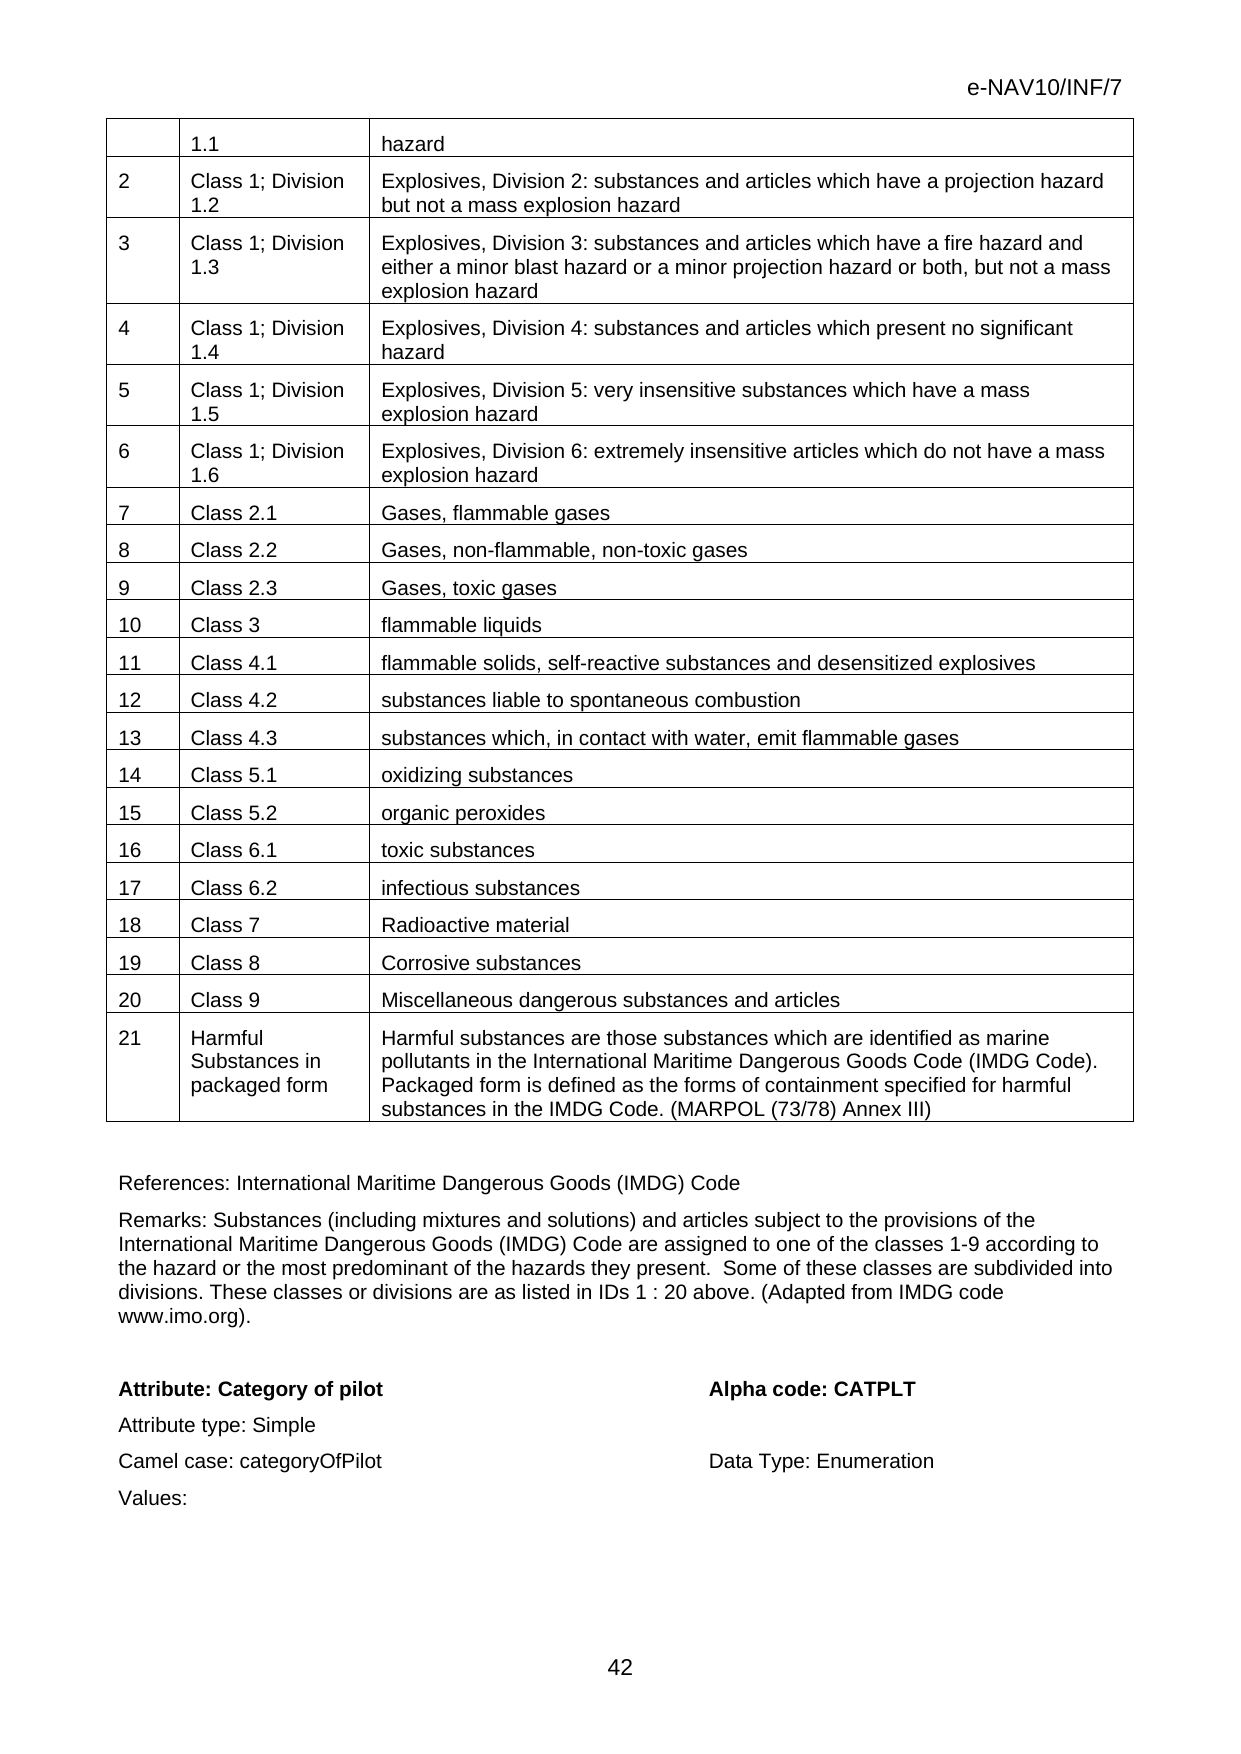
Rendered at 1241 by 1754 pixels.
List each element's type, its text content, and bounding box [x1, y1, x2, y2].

table_cell infectious substances [370, 863, 1133, 899]
table_cell 17 [107, 863, 179, 899]
table_cell Class 2.1 [180, 488, 369, 524]
table_cell Class 2.3 [180, 563, 369, 599]
table_cell Harmful substances are those substances which are identified as marine pollutants in the International Maritime Dangerous Goods Code (IMDG Code). Packaged form is defined as the forms of containment specified for harmful substances in the IMDG Code. (MARPOL (73/78) Annex III) [370, 1013, 1133, 1121]
table_cell Class 8 [180, 938, 369, 974]
table_cell 11 [107, 638, 179, 674]
table_cell 8 [107, 525, 179, 562]
table_cell 5 [107, 365, 179, 425]
table_cell Gases, non-flammable, non-toxic gases [370, 525, 1133, 562]
table_cell Class 6.2 [180, 863, 369, 899]
table_cell 21 [107, 1013, 179, 1121]
table_cell Class 4.3 [180, 713, 369, 749]
table_cell Class 4.1 [180, 638, 369, 674]
table_cell Class 1; Division 1.3 [180, 218, 369, 302]
text Attribute: Category of pilot Alpha code: CATPLT [118, 1376, 1122, 1400]
table_cell 2 [107, 157, 179, 217]
table_cell Class 4.2 [180, 675, 369, 712]
text Attribute type: Simple [118, 1413, 1122, 1437]
table_cell Miscellaneous dangerous substances and articles [370, 975, 1133, 1012]
text Remarks: Substances (including mixtures and solutions) and articles subject to the provisions of the International Maritime Dangerous Goods (IMDG) Code are assigned to one of the classes 1-9 according to the hazard or the most predominant of the hazards they present. Some of these classes are subdivided into divisions. These classes or divisions are as listed in IDs 1 : 20 above. (Adapted from IMDG code www.imo.org). [118, 1208, 1122, 1327]
table_cell organic peroxides [370, 788, 1133, 824]
table_cell Corrosive substances [370, 938, 1133, 974]
table_cell Radioactive material [370, 900, 1133, 937]
table_cell Explosives, Division 5: very insensitive substances which have a mass explosion hazard [370, 365, 1133, 425]
table_cell oxidizing substances [370, 750, 1133, 787]
text Camel case: categoryOfPilot Data Type: Enumeration [118, 1449, 1122, 1473]
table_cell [180, 119, 369, 156]
table_cell Class 9 [180, 975, 369, 1012]
table_cell 10 [107, 600, 179, 637]
table_cell Explosives, Division 3: substances and articles which have a fire hazard and either a minor blast hazard or a minor projection hazard or both, but not a mass explosion hazard [370, 218, 1133, 302]
table_cell Class 5.2 [180, 788, 369, 824]
table_cell Class 1; Division 1.5 [180, 365, 369, 425]
table_cell 15 [107, 788, 179, 824]
table_cell 1 [107, 119, 179, 156]
text References: International Maritime Dangerous Goods (IMDG) Code [118, 1171, 1122, 1195]
table_cell Explosives, Division 2: substances and articles which have a projection hazard but not a mass explosion hazard [370, 157, 1133, 217]
table_cell 20 [107, 975, 179, 1012]
table_cell 7 [107, 488, 179, 524]
table_cell substances liable to spontaneous combustion [370, 675, 1133, 712]
table_cell Gases, flammable gases [370, 488, 1133, 524]
table_cell Gases, toxic gases [370, 563, 1133, 599]
table_cell Class 2.2 [180, 525, 369, 562]
table_cell 19 [107, 938, 179, 974]
table_cell 6 [107, 426, 179, 487]
table_cell Harmful Substances in packaged form [180, 1013, 369, 1121]
table_cell 16 [107, 825, 179, 862]
table_cell Explosives, Division 6: extremely insensitive articles which do not have a mass explosion hazard [370, 426, 1133, 487]
table_cell Class 3 [180, 600, 369, 637]
text Values: [118, 1486, 1122, 1510]
table_cell Class 5.1 [180, 750, 369, 787]
table_cell Class 1; Division 1.2 [180, 157, 369, 217]
table_cell 12 [107, 675, 179, 712]
table_cell 14 [107, 750, 179, 787]
table_cell 9 [107, 563, 179, 599]
table_cell Class 7 [180, 900, 369, 937]
table_cell Class 1; Division 1.6 [180, 426, 369, 487]
table_cell Class 1; Division 1.4 [180, 304, 369, 364]
table_cell substances which, in contact with water, emit flammable gases [370, 713, 1133, 749]
table_cell 13 [107, 713, 179, 749]
table_cell toxic substances [370, 825, 1133, 862]
table_cell 3 [107, 218, 179, 302]
table_cell flammable solids, self-reactive substances and desensitized explosives [370, 638, 1133, 674]
table_cell Class 6.1 [180, 825, 369, 862]
table_cell 4 [107, 304, 179, 364]
table_cell flammable liquids [370, 600, 1133, 637]
table_cell Explosives, Division 4: substances and articles which present no significant hazard [370, 304, 1133, 364]
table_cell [370, 119, 1133, 156]
table_cell 18 [107, 900, 179, 937]
